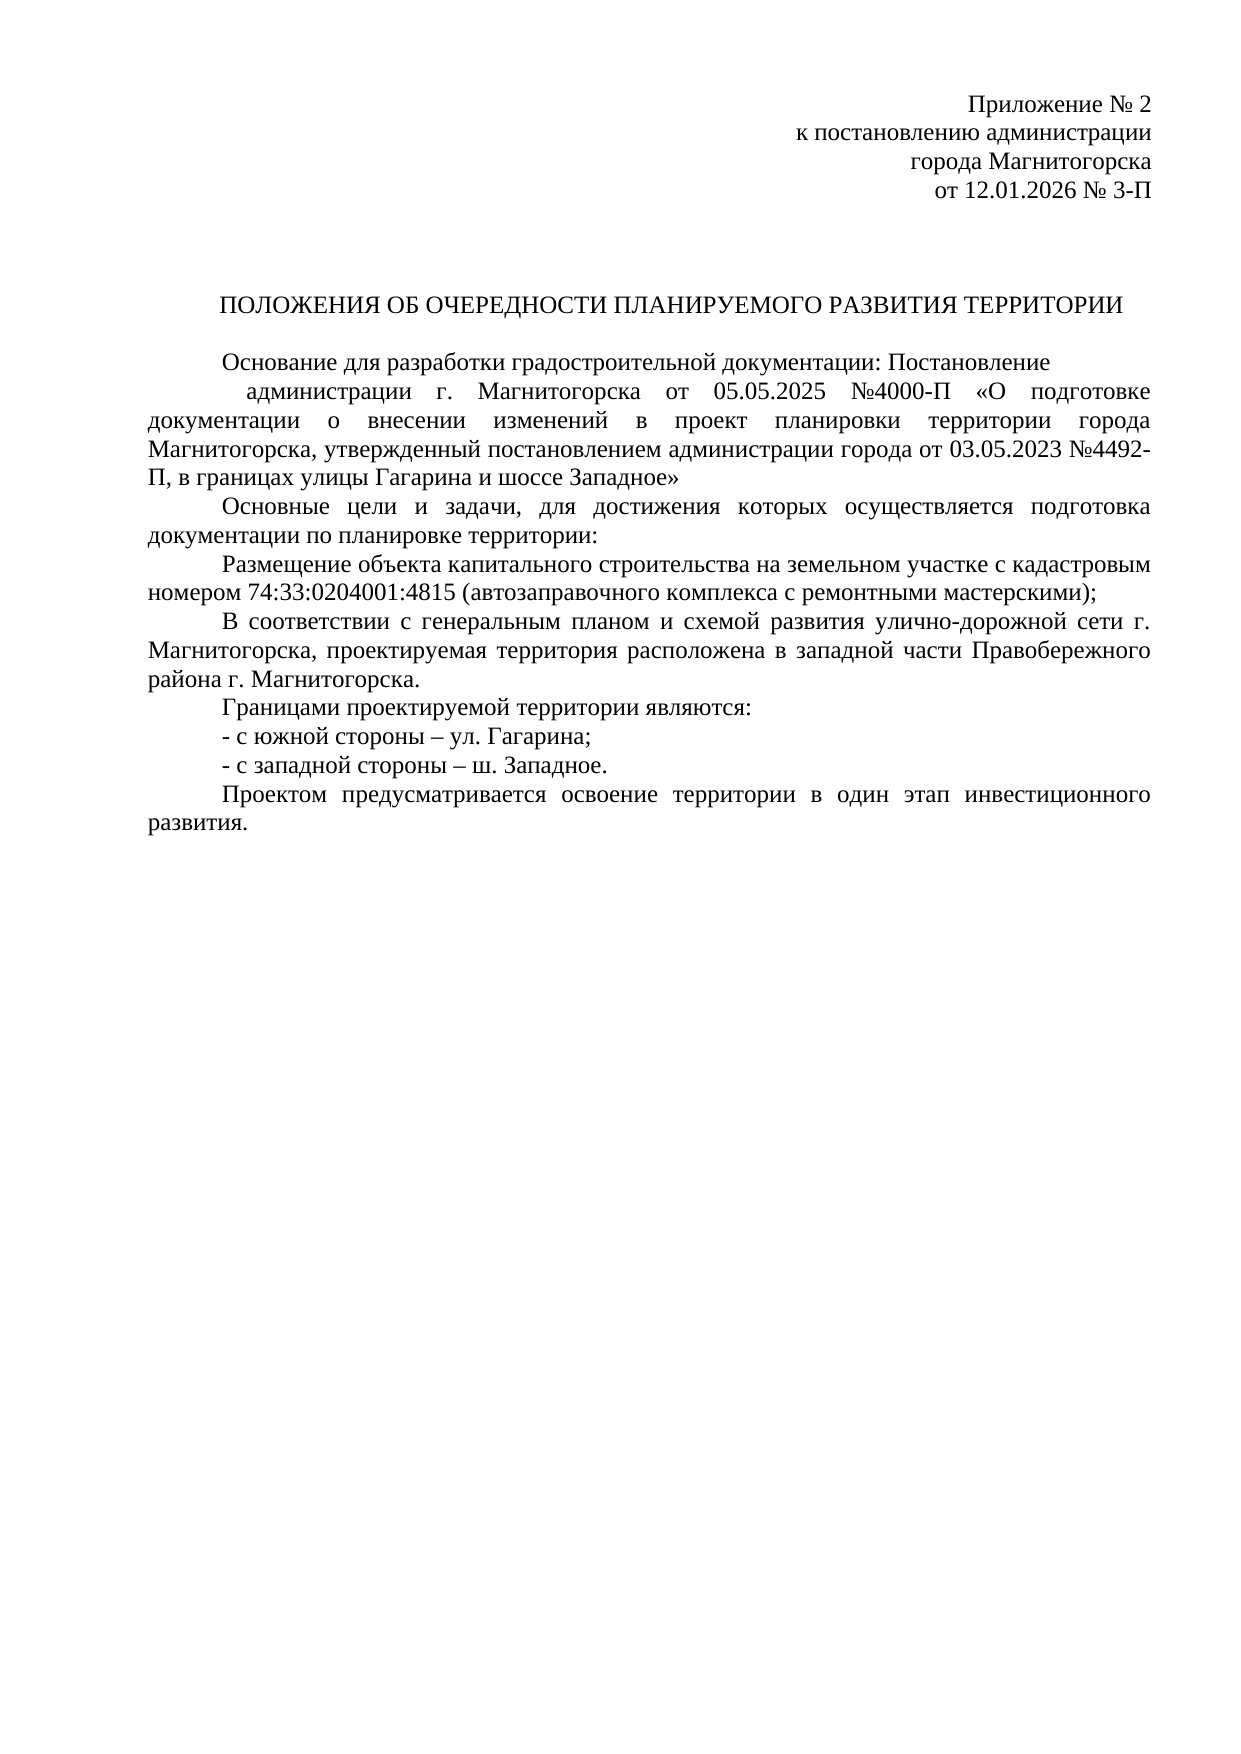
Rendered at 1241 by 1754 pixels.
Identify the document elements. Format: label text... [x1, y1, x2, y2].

text Размещение объекта капитального строительства на земельном участке с кадастровым номером 74:33:0204001:4815 (автозаправочного комплекса с ремонтными мастерскими); [148, 549, 1152, 606]
text города Магнитогорска [148, 146, 1152, 175]
text Приложение № 2 [148, 89, 1152, 117]
text В соответствии с генеральным планом и схемой развития улично-дорожной сети г. Магнитогорска, проектируемая территория расположена в западной части Правобережного района г. Магнитогорска. [148, 606, 1152, 692]
text от 12.01.2026 № 3-П [148, 175, 1152, 204]
text Проектом предусматривается освоение территории в один этап инвестиционного развития. [148, 779, 1152, 836]
text Границами проектируемой территории являются: [148, 692, 1152, 721]
text Основание для разработки градостроительной документации: Постановление [148, 347, 1152, 376]
text - с западной стороны – ш. Западное. [148, 750, 1152, 779]
text - с южной стороны – ул. Гагарина; [148, 721, 1152, 750]
text к постановлению администрации [148, 117, 1152, 146]
text ПОЛОЖЕНИЯ ОБ ОЧЕРЕДНОСТИ ПЛАНИРУЕМОГО РАЗВИТИЯ ТЕРРИТОРИИ [191, 290, 1152, 319]
text Основные цели и задачи, для достижения которых осуществляется подготовка документации по планировке территории: [148, 491, 1152, 549]
text администрации г. Магнитогорска от 05.05.2025 №4000-П «О подготовке документации о внесении изменений в проект планировки территории города Магнитогорска, утвержденный постановлением администрации города от 03.05.2023 №4492-П, в границах улицы Гагарина и шоссе Западное» [148, 376, 1152, 491]
